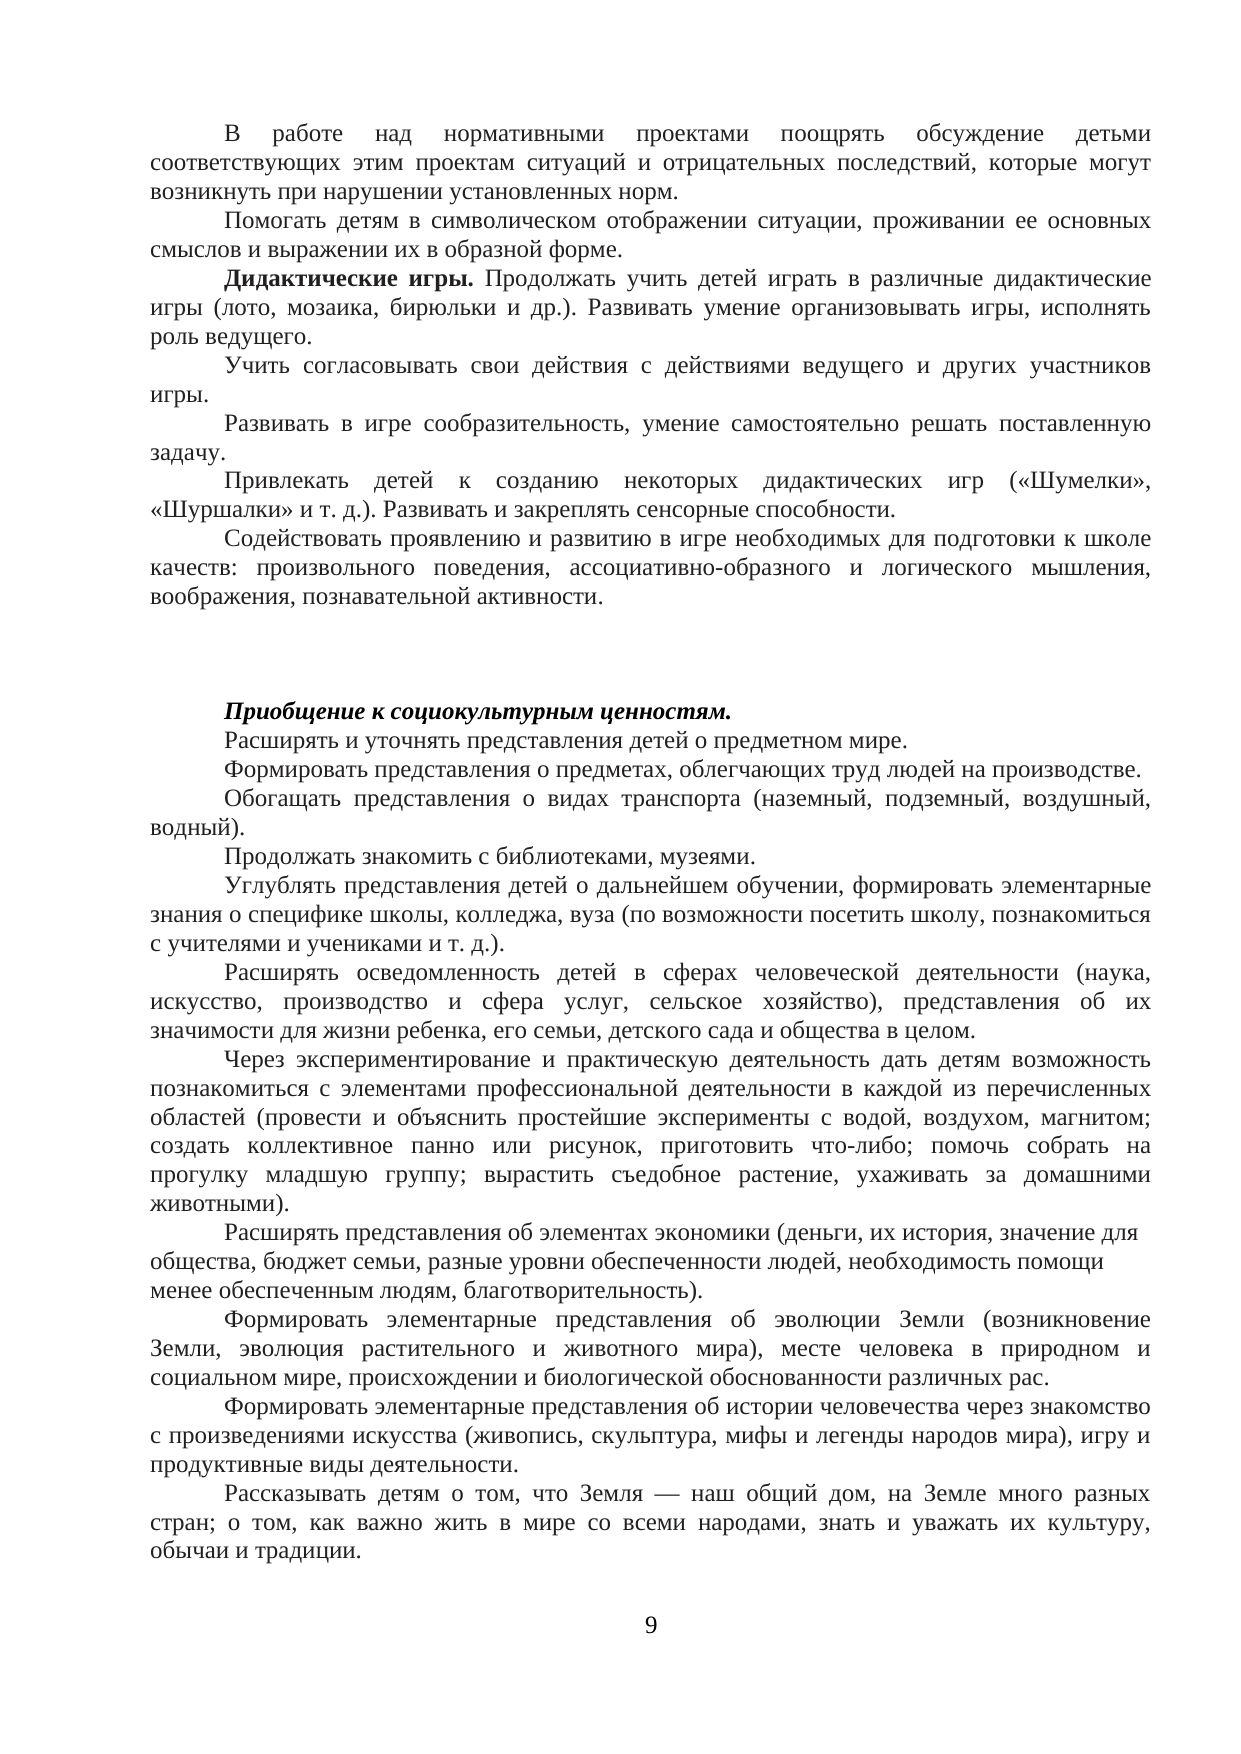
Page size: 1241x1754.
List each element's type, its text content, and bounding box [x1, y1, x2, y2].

text Помогать детям в символическом отображении ситуации, проживании ее основных смыслов и выражении их в образной форме. [150, 205, 1152, 263]
text Расширять и уточнять представления детей о предметном мире. [150, 725, 1152, 753]
text Через экспериментирование и практическую деятельность дать детям возможность познакомиться с элементами профессиональной деятельности в каждой из перечисленных областей (провести и объяснить простейшие эксперименты с водой, воздухом, магнитом; создать коллективное панно или рисунок, приготовить что-либо; помочь собрать на прогулку младшую группу; вырастить съедобное растение, ухаживать за домашними животными). [150, 1044, 1152, 1217]
text Формировать элементарные представления об эволюции Земли (возникновение Земли, эволюция растительного и животного мира), месте человека в природном и социальном мире, происхождении и биологической обоснованности различных рас. [150, 1304, 1152, 1391]
text Обогащать представления о видах транспорта (наземный, подземный, воздушный, водный). [150, 783, 1152, 841]
text Привлекать детей к созданию некоторых дидактических игр («Шумелки», «Шуршалки» и т. д.). Развивать и закреплять сенсорные способности. [150, 466, 1152, 523]
text Дидактические игры. Продолжать учить детей играть в различные дидактические игры (лото, мозаика, бирюльки и др.). Развивать умение организовывать игры, исполнять роль ведущего. [150, 263, 1152, 349]
text Продолжать знакомить с библиотеками, музеями. [150, 841, 1152, 870]
text Учить согласовывать свои действия с действиями ведущего и других участников игры. [150, 350, 1152, 407]
text Рассказывать детям о том, что Земля — наш общий дом, на Земле много разных стран; о том, как важно жить в мире со всеми народами, знать и уважать их культуру, обычаи и традиции. [150, 1478, 1152, 1564]
text В работе над нормативными проектами поощрять обсуждение детьми соответствующих этим проектам ситуаций и отрицательных последствий, которые могут возникнуть при нарушении установленных норм. [150, 118, 1152, 205]
text Расширять осведомленность детей в сферах человеческой деятельности (наука, искусство, производство и сфера услуг, сельское хозяйство), представления об их значимости для жизни ребенка, его семьи, детского сада и общества в целом. [150, 957, 1152, 1044]
text Расширять представления об элементах экономики (деньги, их история, значение для общества, бюджет семьи, разные уровни обеспеченности людей, необходимость помощи менее обеспеченным людям, благотворительность). [150, 1217, 1152, 1303]
text Развивать в игре сообразительность, умение самостоятельно решать поставленную задачу. [150, 408, 1152, 466]
text Приобщение к социокультурным ценностям. [150, 696, 1152, 725]
text Содействовать проявлению и развитию в игре необходимых для подготовки к школе качеств: произвольного поведения, ассоциативно-образного и логического мышления, воображения, познавательной активности. [150, 523, 1152, 610]
text Формировать представления о предметах, облегчающих труд людей на производстве. [150, 754, 1152, 783]
text Углублять представления детей о дальнейшем обучении, формировать элементарные знания о специфике школы, колледжа, вуза (по возможности посетить школу, познакомиться с учителями и учениками и т. д.). [150, 871, 1152, 957]
text Формировать элементарные представления об истории человечества через знакомство с произведениями искусства (живопись, скульптура, мифы и легенды народов мира), игру и продуктивные виды деятельности. [150, 1391, 1152, 1478]
